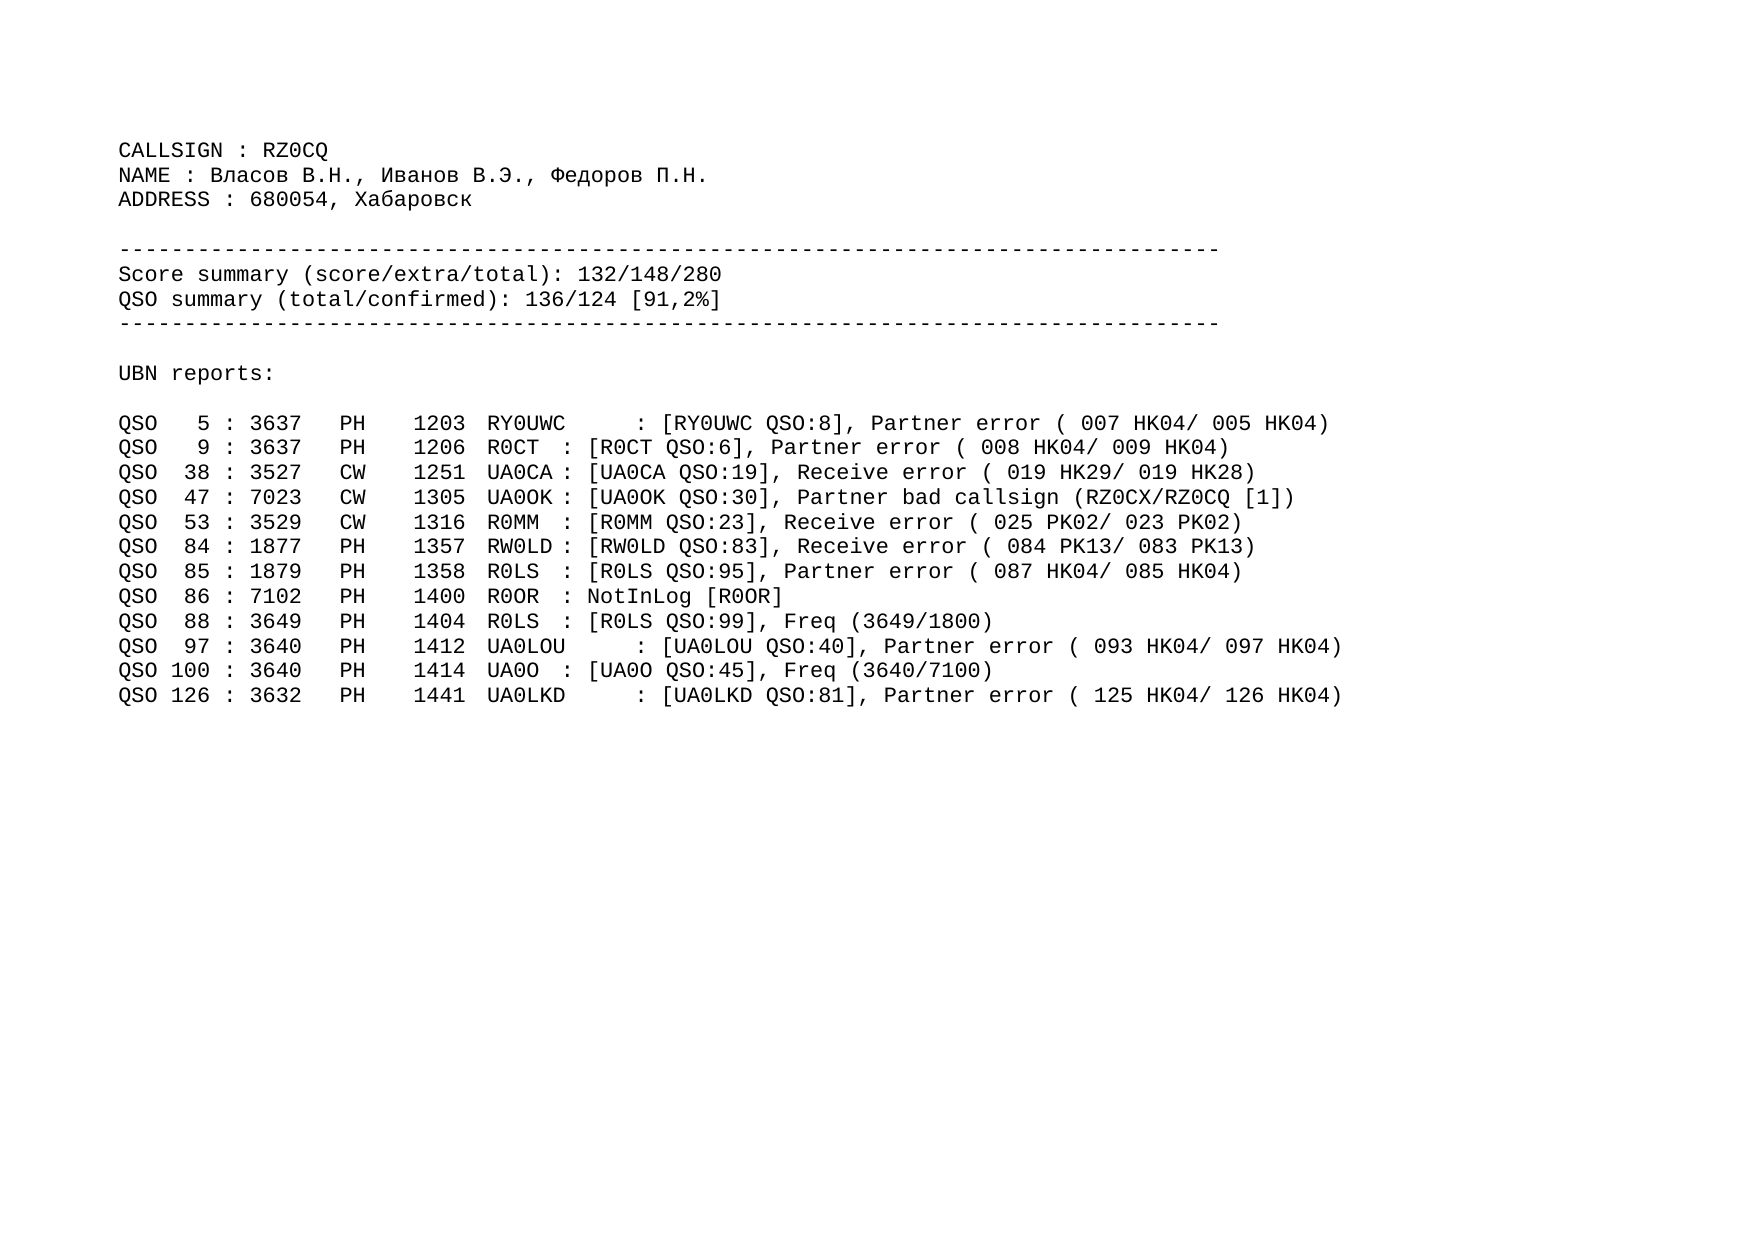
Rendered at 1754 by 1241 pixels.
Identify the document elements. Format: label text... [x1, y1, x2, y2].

text QSO 100 : 3640 PH 1414 UA0O : [UA0O QSO:45], Freq (3640/7100) [118, 659, 1636, 684]
text QSO 38 : 3527 CW 1251 UA0CA : [UA0CA QSO:19], Receive error ( 019 HK29/ 019 HK28) [118, 461, 1636, 486]
text CALLSIGN : RZ0CQ [118, 139, 1636, 164]
text ------------------------------------------------------------------------------------ [118, 238, 1636, 263]
text QSO 9 : 3637 PH 1206 R0CT : [R0CT QSO:6], Partner error ( 008 HK04/ 009 HK04) [118, 436, 1636, 461]
text UBN reports: [118, 362, 1636, 387]
text QSO 97 : 3640 PH 1412 UA0LOU : [UA0LOU QSO:40], Partner error ( 093 HK04/ 097 HK04) [118, 635, 1636, 659]
text QSO 47 : 7023 CW 1305 UA0OK : [UA0OK QSO:30], Partner bad callsign (RZ0CX/RZ0CQ [1]) [118, 486, 1636, 511]
text ------------------------------------------------------------------------------------ [118, 312, 1636, 337]
text QSO 86 : 7102 PH 1400 R0OR : NotInLog [R0OR] [118, 585, 1636, 610]
text QSO 88 : 3649 PH 1404 R0LS : [R0LS QSO:99], Freq (3649/1800) [118, 610, 1636, 635]
text QSO 53 : 3529 CW 1316 R0MM : [R0MM QSO:23], Receive error ( 025 PK02/ 023 PK02) [118, 511, 1636, 536]
text QSO 5 : 3637 PH 1203 RY0UWC : [RY0UWC QSO:8], Partner error ( 007 HK04/ 005 HK04) [118, 412, 1636, 436]
text QSO summary (total/confirmed): 136/124 [91,2%] [118, 288, 1636, 312]
text Score summary (score/extra/total): 132/148/280 [118, 263, 1636, 288]
text QSO 84 : 1877 PH 1357 RW0LD : [RW0LD QSO:83], Receive error ( 084 PK13/ 083 PK13) [118, 536, 1636, 560]
text ADDRESS : 680054, Хабаровск [118, 188, 1636, 213]
text QSO 85 : 1879 PH 1358 R0LS : [R0LS QSO:95], Partner error ( 087 HK04/ 085 HK04) [118, 560, 1636, 585]
text QSO 126 : 3632 PH 1441 UA0LKD : [UA0LKD QSO:81], Partner error ( 125 HK04/ 126 HK04) [118, 684, 1636, 709]
text NAME : Власов В.Н., Иванов В.Э., Федоров П.Н. [118, 164, 1636, 188]
